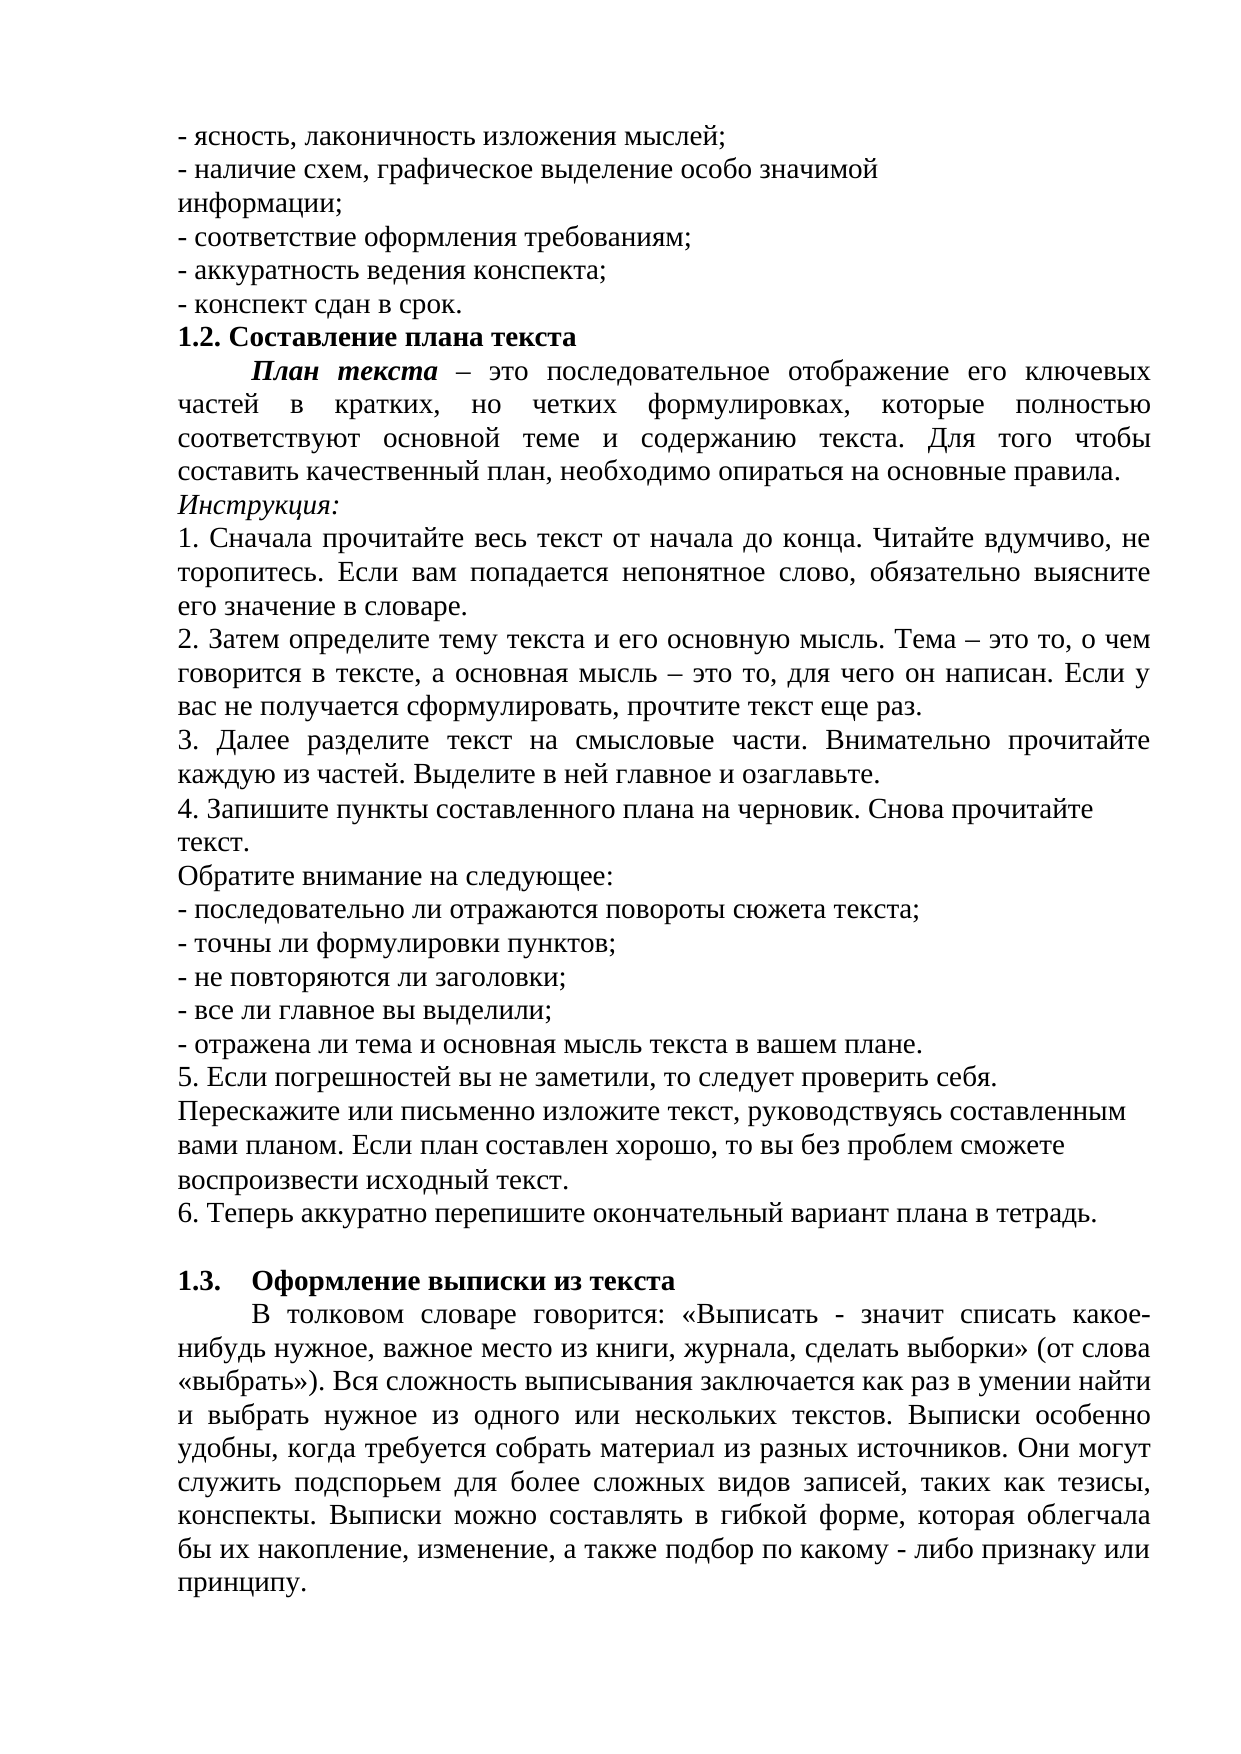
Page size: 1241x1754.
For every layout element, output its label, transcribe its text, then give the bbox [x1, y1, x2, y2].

text План текста – это последовательное отображение его ключевых частей в кратких, но четких формулировках, которые полностью соответствуют основной теме и содержанию текста. Для того чтобы составить качественный план, необходимо опираться на основные правила. [177, 353, 1152, 487]
text - наличие схем, графическое выделение особо значимой информации; [177, 152, 1152, 219]
text Инструкция: [177, 487, 1152, 521]
text 2. Затем определите тему текста и его основную мысль. Тема – это то, о чем говорится в тексте, а основная мысль – это то, для чего он написан. Если у вас не получается сформулировать, прочтите текст еще раз. [177, 621, 1152, 722]
text 3. Далее разделите текст на смысловые части. Внимательно прочитайте каждую из частей. Выделите в ней главное и озаглавьте. [177, 722, 1152, 791]
text 6. Теперь аккуратно перепишите окончательный вариант плана в тетрадь. [177, 1196, 1152, 1229]
text 5. Если погрешностей вы не заметили, то следует проверить себя. Перескажите или письменно изложите текст, руководствуясь составленным вами планом. Если план составлен хорошо, то вы без проблем сможете воспроизвести исходный текст. [177, 1059, 1152, 1196]
text - аккуратность ведения конспекта; [177, 252, 1152, 286]
text 1. Сначала прочитайте весь текст от начала до конца. Читайте вдумчиво, не торопитесь. Если вам попадается непонятное слово, обязательно выясните его значение в словаре. [177, 521, 1152, 621]
text - конспект сдан в срок. [177, 286, 1152, 319]
text 1.2. Составление плана текста [177, 319, 1152, 353]
text 4. Запишите пункты составленного плана на черновик. Снова прочитайте текст. Обратите внимание на следующее: - последовательно ли отражаются повороты сюжета текста; - точны ли формулировки пунктов; - не повторяются ли заголовки; - все ли главное вы выделили; - отражена ли тема и основная мысль текста в вашем плане. [177, 791, 1152, 1059]
list Оформление выписки из текста [177, 1263, 1152, 1296]
text В толковом словаре говорится: «Выписать - значит списать какое-нибудь нужное, важное место из книги, журнала, сделать выборки» (от слова «выбрать»). Вся сложность выписывания заключается как раз в умении найти и выбрать нужное из одного или нескольких текстов. Выписки особенно удобны, когда требуется собрать материал из разных источников. Они могут служить подспорьем для более сложных видов записей, таких как тезисы, конспекты. Выписки можно составлять в гибкой форме, которая облегчала бы их накопление, изменение, а также подбор по какому - либо признаку или принципу. [177, 1296, 1152, 1598]
text - соответствие оформления требованиям; [177, 219, 1152, 252]
text - ясность, лаконичность изложения мыслей; [177, 118, 1152, 152]
